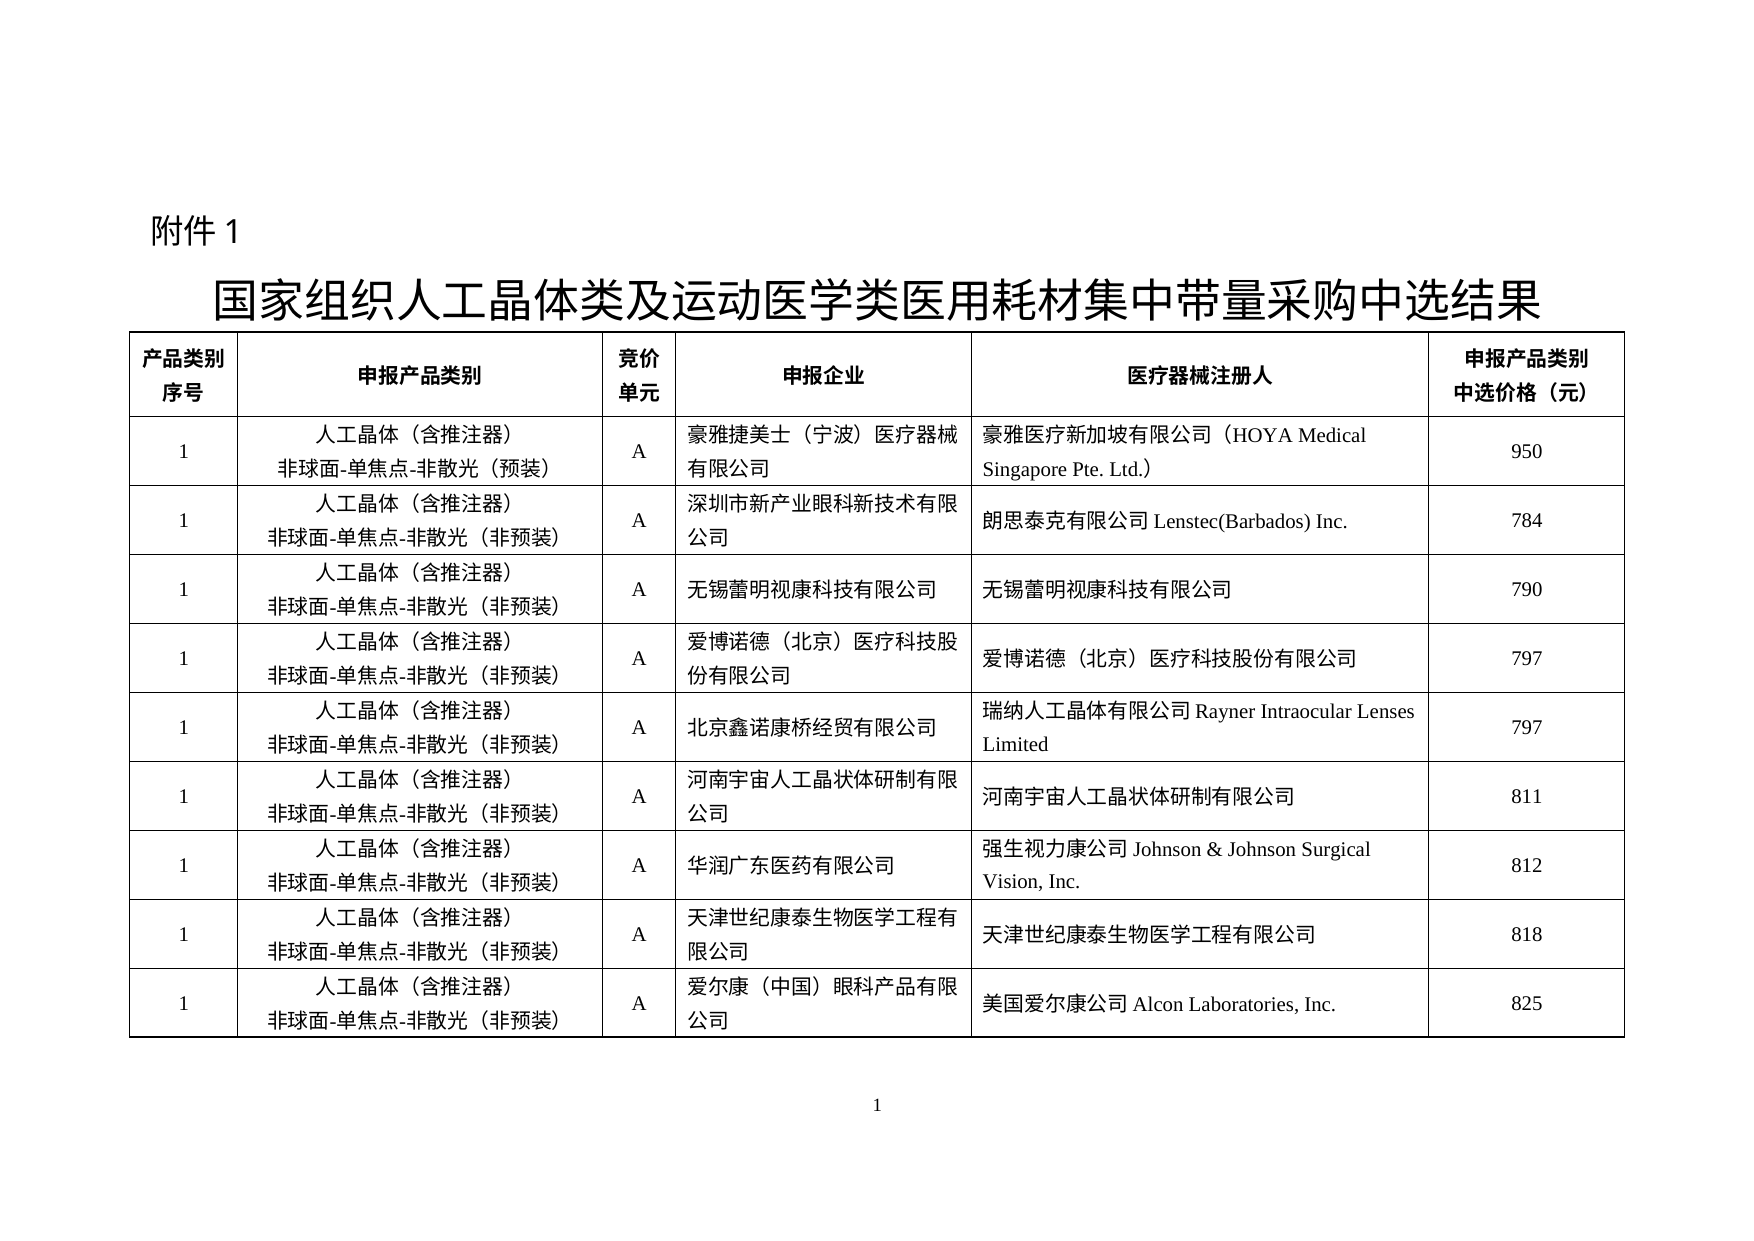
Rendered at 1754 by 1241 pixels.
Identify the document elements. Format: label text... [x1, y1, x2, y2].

table_cell 爱博诺德（北京）医疗科技股份有限公司 [676, 624, 971, 692]
table_cell 1 [130, 831, 237, 898]
table_cell A [603, 417, 675, 485]
table_cell 豪雅医疗新加坡有限公司（HOYA Medical Singapore Pte. Ltd.） [972, 417, 1428, 485]
table_cell 人工晶体（含推注器） 非球面-单焦点-非散光（非预装） [238, 486, 602, 554]
table_cell 美国爱尔康公司Alcon Laboratories, Inc. [972, 969, 1428, 1036]
table_cell 1 [130, 693, 237, 761]
table_cell 爱博诺德（北京）医疗科技股份有限公司 [972, 624, 1428, 692]
table_cell A [603, 486, 675, 554]
table_cell 华润广东医药有限公司 [676, 831, 971, 898]
table_cell 1 [130, 900, 237, 967]
table_header 医疗器械注册人 [972, 333, 1428, 416]
table_cell 深圳市新产业眼科新技术有限公司 [676, 486, 971, 554]
table_cell 812 [1429, 831, 1624, 898]
table_cell 爱尔康（中国）眼科产品有限公司 [676, 969, 971, 1036]
table_cell 天津世纪康泰生物医学工程有限公司 [972, 900, 1428, 967]
table_cell 河南宇宙人工晶状体研制有限公司 [972, 762, 1428, 829]
table_cell 人工晶体（含推注器） 非球面-单焦点-非散光（非预装） [238, 693, 602, 761]
table_header 申报产品类别 中选价格（元） [1429, 333, 1624, 416]
table_cell 1 [130, 486, 237, 554]
table_cell 人工晶体（含推注器） 非球面-单焦点-非散光（非预装） [238, 969, 602, 1036]
table_cell 人工晶体（含推注器） 非球面-单焦点-非散光（非预装） [238, 555, 602, 623]
table_cell 1 [130, 624, 237, 692]
text 国家组织人工晶体类及运动医学类医用耗材集中带量采购中选结果 [150, 263, 1604, 331]
table_cell 1 [130, 969, 237, 1036]
table_header 产品类别 序号 [130, 333, 237, 416]
table_cell 797 [1429, 624, 1624, 692]
table_cell 人工晶体（含推注器） 非球面-单焦点-非散光（预装） [238, 417, 602, 485]
table_cell 无锡蕾明视康科技有限公司 [676, 555, 971, 623]
table_cell A [603, 624, 675, 692]
table_header 申报企业 [676, 333, 971, 416]
table_cell 811 [1429, 762, 1624, 829]
table_cell 人工晶体（含推注器） 非球面-单焦点-非散光（非预装） [238, 900, 602, 967]
table_cell 1 [130, 762, 237, 829]
table_header 竞价单元 [603, 333, 675, 416]
table_cell 朗思泰克有限公司Lenstec(Barbados) Inc. [972, 486, 1428, 554]
table_cell 790 [1429, 555, 1624, 623]
table_cell 人工晶体（含推注器） 非球面-单焦点-非散光（非预装） [238, 762, 602, 829]
table_cell 1 [130, 417, 237, 485]
table_cell 950 [1429, 417, 1624, 485]
table_cell 人工晶体（含推注器） 非球面-单焦点-非散光（非预装） [238, 831, 602, 898]
table_cell 天津世纪康泰生物医学工程有限公司 [676, 900, 971, 967]
table_cell A [603, 969, 675, 1036]
table_cell A [603, 555, 675, 623]
table_cell A [603, 693, 675, 761]
table_cell 强生视力康公司 Johnson & Johnson Surgical Vision, Inc. [972, 831, 1428, 898]
table_cell 797 [1429, 693, 1624, 761]
table_cell 瑞纳人工晶体有限公司Rayner Intraocular Lenses Limited [972, 693, 1428, 761]
table_header 申报产品类别 [238, 333, 602, 416]
table_cell 豪雅捷美士（宁波）医疗器械有限公司 [676, 417, 971, 485]
table_cell 河南宇宙人工晶状体研制有限公司 [676, 762, 971, 829]
table_cell A [603, 762, 675, 829]
table_cell A [603, 831, 675, 898]
text 附件1 [150, 196, 1604, 263]
table_cell 1 [130, 555, 237, 623]
table_cell 无锡蕾明视康科技有限公司 [972, 555, 1428, 623]
table_cell 825 [1429, 969, 1624, 1036]
table_cell 人工晶体（含推注器） 非球面-单焦点-非散光（非预装） [238, 624, 602, 692]
table_cell 北京鑫诺康桥经贸有限公司 [676, 693, 971, 761]
table_cell 784 [1429, 486, 1624, 554]
table_cell A [603, 900, 675, 967]
table_cell 818 [1429, 900, 1624, 967]
